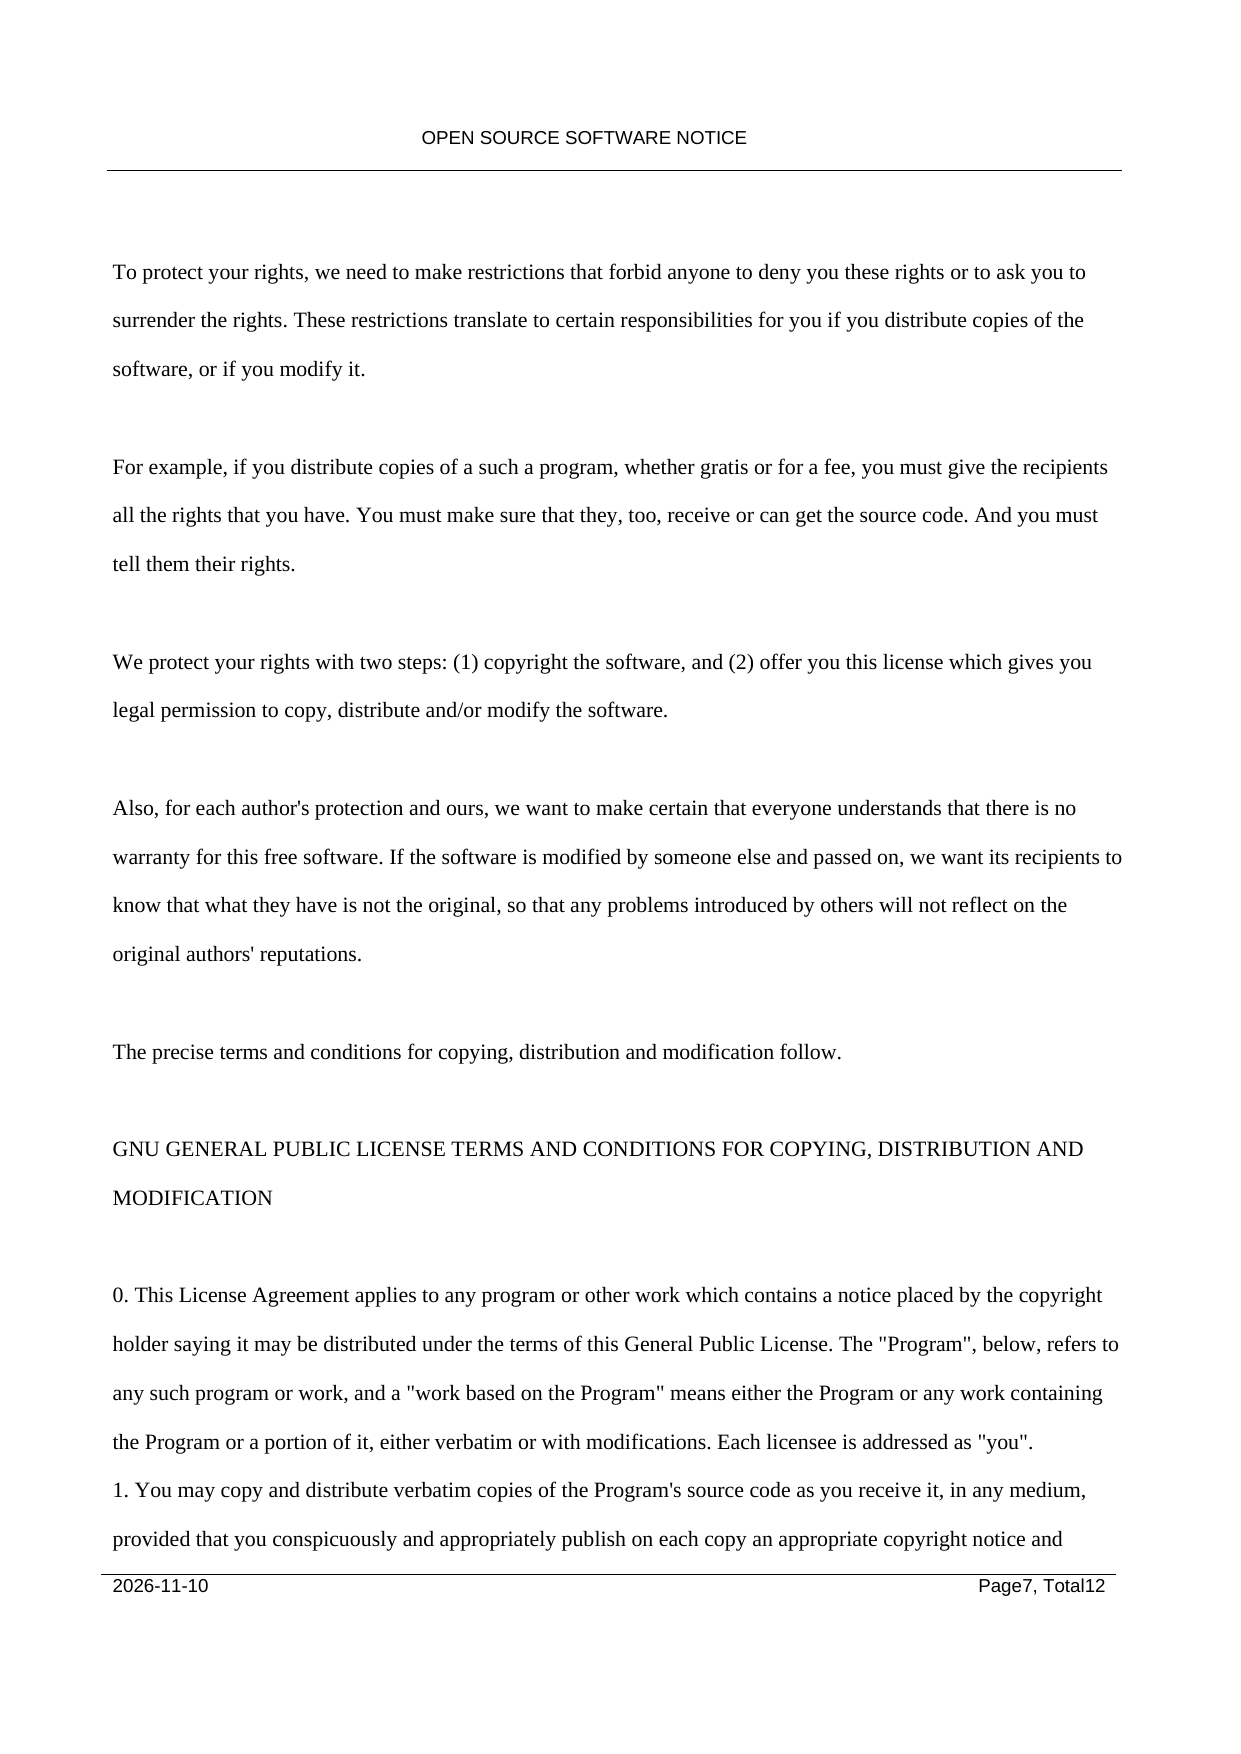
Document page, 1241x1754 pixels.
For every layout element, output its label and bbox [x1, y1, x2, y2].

text [112, 206, 1128, 1555]
